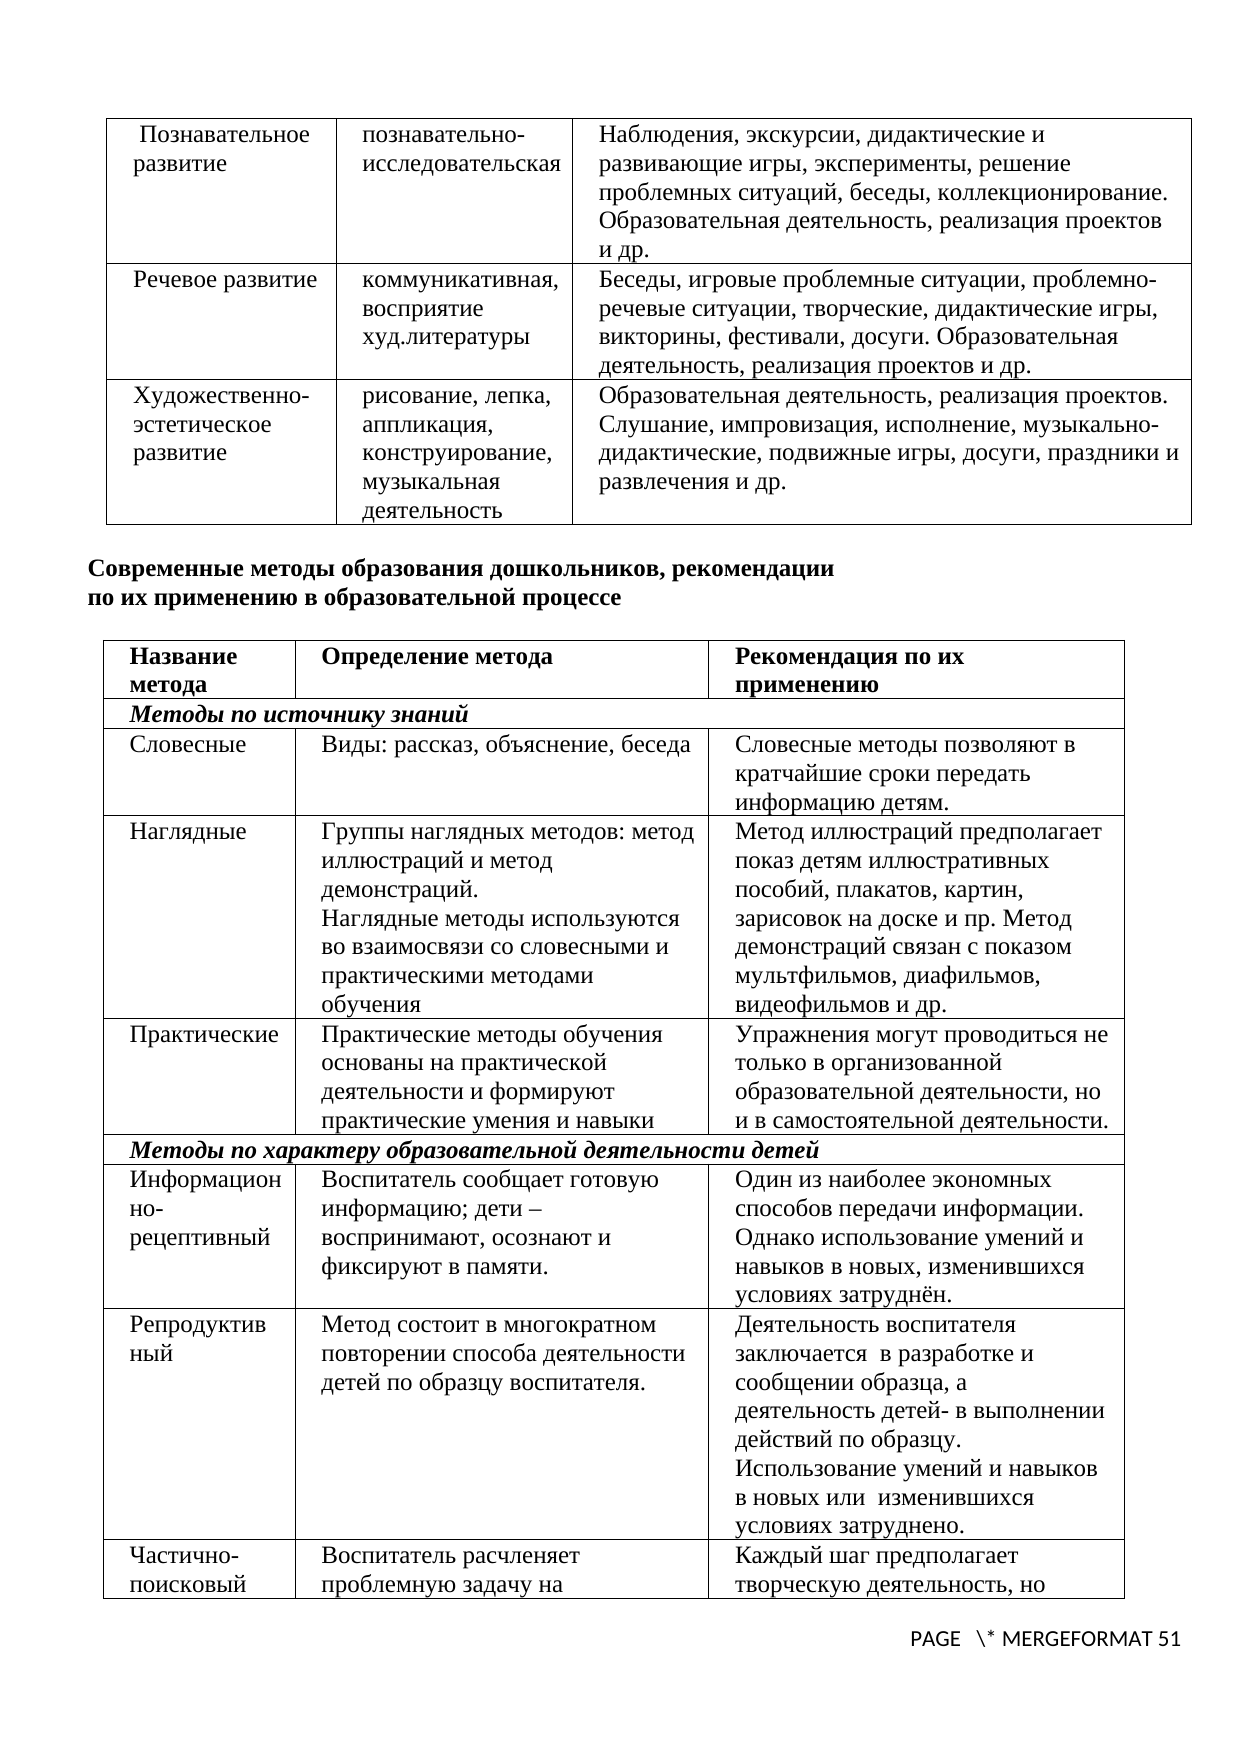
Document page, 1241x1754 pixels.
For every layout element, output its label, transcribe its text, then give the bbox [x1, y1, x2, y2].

table_cell Словесные методы позволяют в кратчайшие сроки передать информацию детям. [709, 729, 1124, 815]
table_cell Методы по характеру образовательной деятельности детей [104, 1135, 1124, 1163]
table_cell Один из наиболее экономных способов передачи информации. Однако использование умений и навыков в новых, изменившихся условиях затруднён. [709, 1165, 1124, 1308]
table_cell Воспитатель сообщает готовую информацию; дети – воспринимают, осознают и фиксируют в памяти. [296, 1165, 708, 1308]
text по их применению в образовательной процессе [81, 582, 1181, 611]
table_cell Речевое развитие [107, 264, 336, 379]
table_cell Метод состоит в многократном повторении способа деятельности детей по образцу воспитателя. [296, 1309, 708, 1539]
table_cell Информацион но-рецептивный [104, 1165, 295, 1308]
table_cell Наглядные [104, 816, 295, 1018]
table_cell Упражнения могут проводиться не только в организованной образовательной деятельности, но и в самостоятельной деятельности. [709, 1019, 1124, 1134]
table_cell Практические [104, 1019, 295, 1134]
table_cell коммуникативная, восприятие худ.литературы [337, 264, 572, 379]
table_cell Группы наглядных методов: метод иллюстраций и метод демонстраций. Наглядные методы используются во взаимосвязи со словесными и практическими методами обучения [296, 816, 708, 1018]
table_cell рисование, лепка, аппликация, конструирование, музыкальная деятельность [337, 380, 572, 524]
table_cell Практические методы обучения основаны на практической деятельности и формируют практические умения и навыки [296, 1019, 708, 1134]
table_header Рекомендация по их применению [709, 641, 1124, 698]
table_cell Виды: рассказ, объяснение, беседа [296, 729, 708, 815]
table_cell Частично-поисковый [104, 1540, 295, 1598]
table_cell Репродуктив ный [104, 1309, 295, 1539]
table_cell Деятельность воспитателя заключается в разработке и сообщении образца, а деятельность детей- в выполнении действий по образцу. Использование умений и навыков в новых или изменившихся условиях затруднено. [709, 1309, 1124, 1539]
table_cell Познавательное развитие [107, 119, 336, 263]
table_cell Художественно-эстетическое развитие [107, 380, 336, 524]
table_cell Словесные [104, 729, 295, 815]
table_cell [709, 1540, 1124, 1598]
table_cell Наблюдения, экскурсии, дидактические и развивающие игры, эксперименты, решение проблемных ситуаций, беседы, коллекционирование. Образовательная деятельность, реализация проектов и др. [573, 119, 1191, 263]
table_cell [296, 1540, 708, 1598]
table_cell Методы по источнику знаний [104, 699, 1124, 728]
table_header Название метода [104, 641, 295, 698]
table_cell Образовательная деятельность, реализация проектов. Слушание, импровизация, исполнение, музыкально-дидактические, подвижные игры, досуги, праздники и развлечения и др. [573, 380, 1191, 524]
table_cell Беседы, игровые проблемные ситуации, проблемно-речевые ситуации, творческие, дидактические игры, викторины, фестивали, досуги. Образовательная деятельность, реализация проектов и др. [573, 264, 1191, 379]
table_header Определение метода [296, 641, 708, 698]
table_cell Метод иллюстраций предполагает показ детям иллюстративных пособий, плакатов, картин, зарисовок на доске и пр. Метод демонстраций связан с показом мультфильмов, диафильмов, видеофильмов и др. [709, 816, 1124, 1018]
table_cell познавательно-исследовательская [337, 119, 572, 263]
text Современные методы образования дошкольников, рекомендации [81, 553, 1181, 582]
